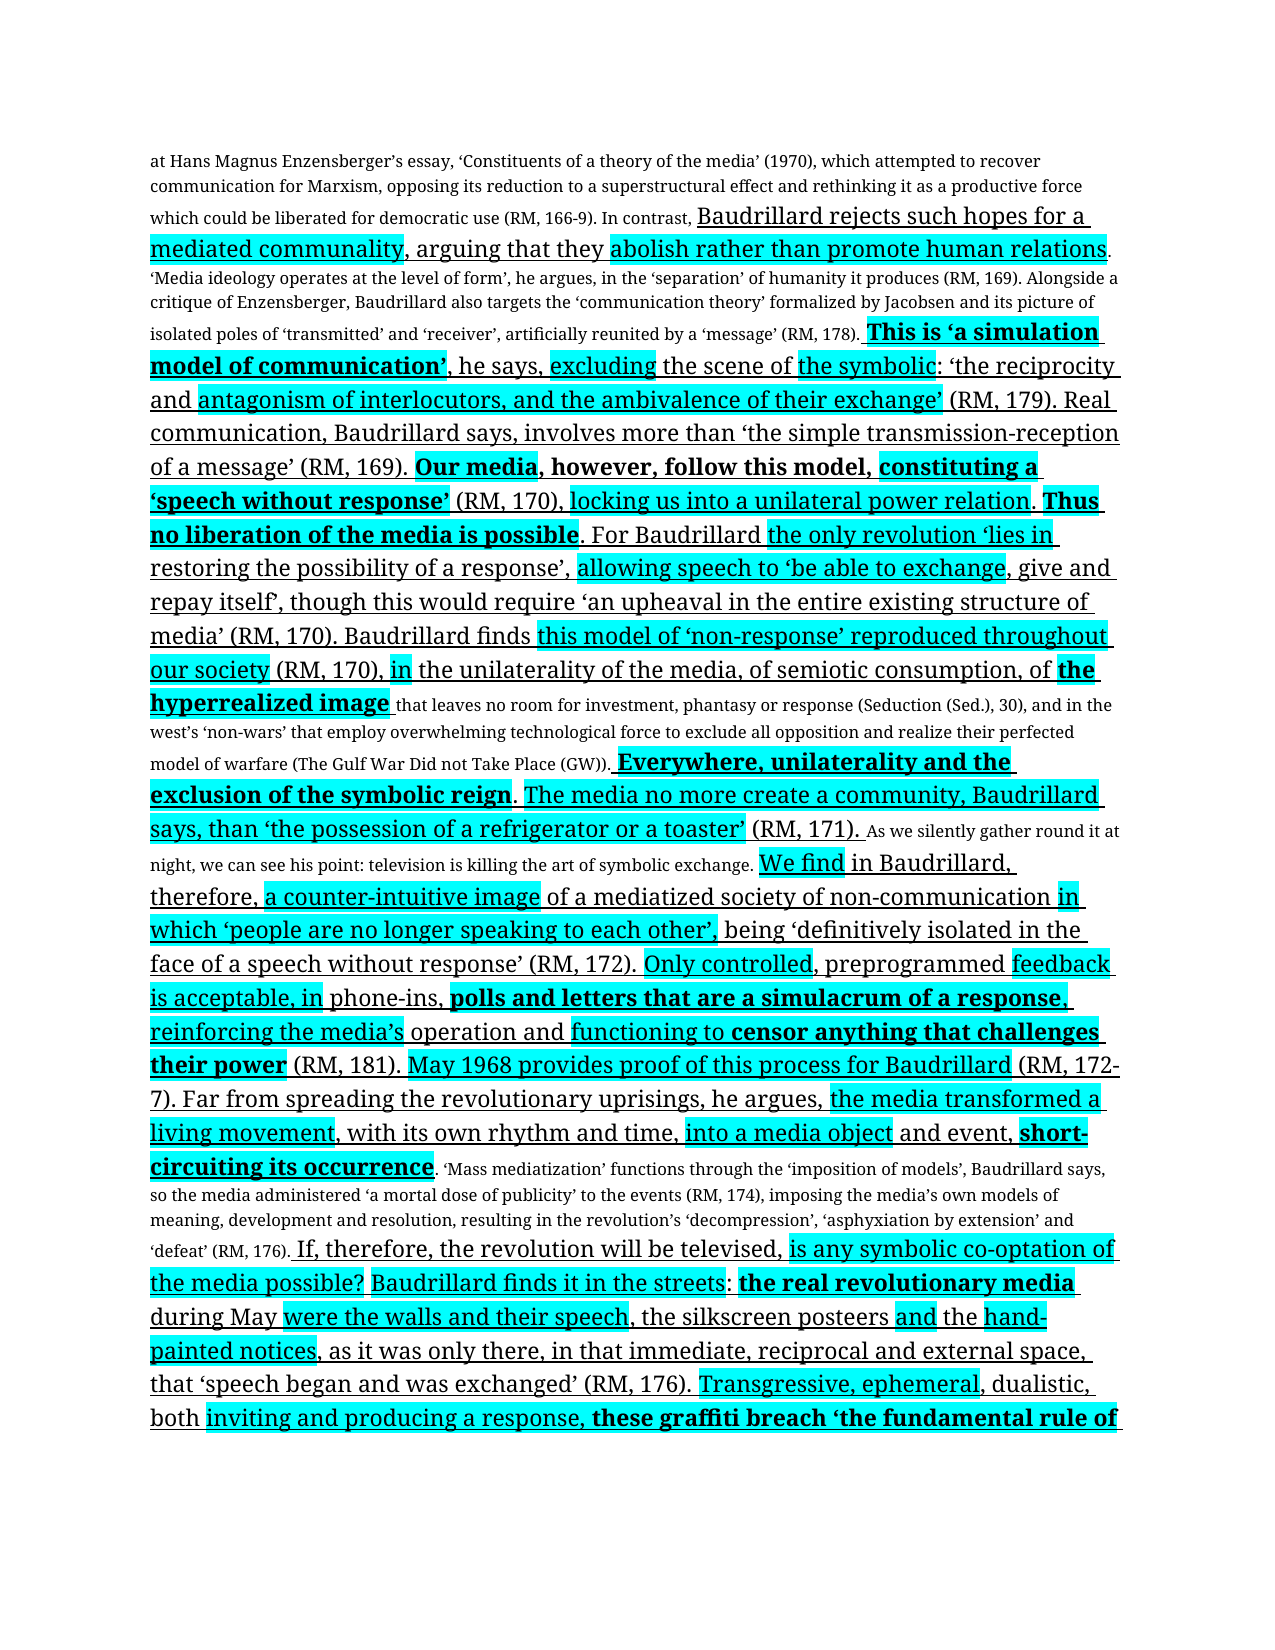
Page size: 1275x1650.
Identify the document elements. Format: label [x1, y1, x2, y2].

text [150, 150, 1125, 1433]
